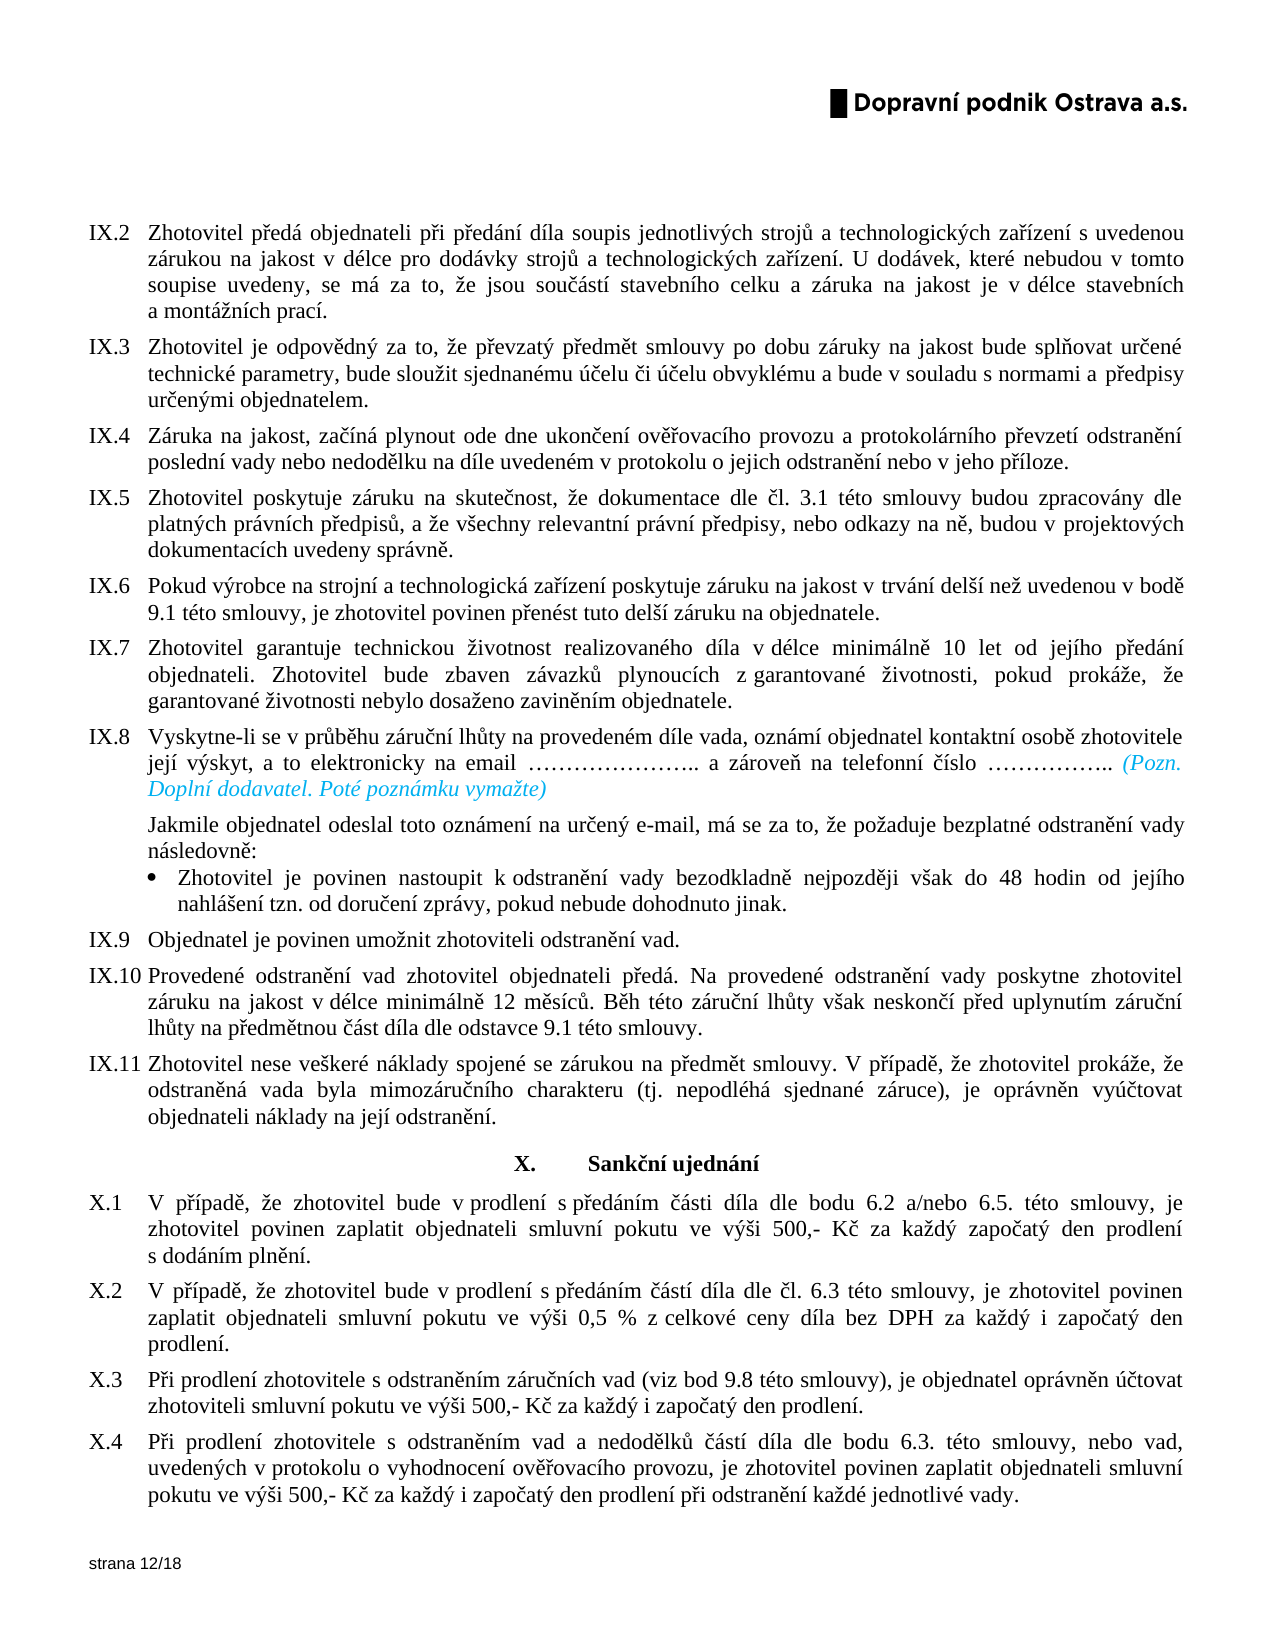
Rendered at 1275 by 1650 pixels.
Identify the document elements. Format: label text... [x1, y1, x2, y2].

list Vyskytne-li se v průběhu záruční lhůty na provedeném díle vada, oznámí objednatel kontaktní osobě zhotovitele její výskyt, a to elektronicky na email ………………….. a zároveň na telefonní číslo …………….. (Pozn. Doplní dodavatel. Poté poznámku vymažte) [89, 723, 1184, 802]
list Provedené odstranění vad zhotovitel objednateli předá. Na provedené odstranění vady poskytne zhotovitel záruku na jakost v délce minimálně 12 měsíců. Běh této záruční lhůty však neskončí před uplynutím záruční lhůty na předmětnou část díla dle odstavce 9.1 této smlouvy. [89, 962, 1184, 1041]
text Zhotovitel je povinen nastoupit k odstranění vady bezodkladně nejpozději však do 48 hodin od jejího nahlášení tzn. od doručení zprávy, pokud nebude dohodnuto jinak. [148, 864, 1186, 917]
list Objednatel je povinen umožnit zhotoviteli odstranění vad. [89, 926, 1184, 952]
list Při prodlení zhotovitele s odstraněním záručních vad (viz bod 9.8 této smlouvy), je objednatel oprávněn účtovat zhotoviteli smluvní pokutu ve výši 500,- Kč za každý i započatý den prodlení. [89, 1366, 1184, 1418]
subtitle Sankční ujednání [89, 1150, 1184, 1176]
text Jakmile objednatel odeslal toto oznámení na určený e-mail, má se za to, že požaduje bezplatné odstranění vady následovně: [148, 811, 1186, 864]
list Zhotovitel nese veškeré náklady spojené se zárukou na předmět smlouvy. V případě, že zhotovitel prokáže, že odstraněná vada byla mimozáručního charakteru (tj. nepodléhá sjednané záruce), je oprávněn vyúčtovat objednateli náklady na její odstranění. [89, 1050, 1184, 1129]
list V případě, že zhotovitel bude v prodlení s předáním částí díla dle čl. 6.3 této smlouvy, je zhotovitel povinen zaplatit objednateli smluvní pokutu ve výši 0,5 % z celkové ceny díla bez DPH za každý i započatý den prodlení. [89, 1277, 1184, 1356]
picture [830, 89, 1187, 118]
list Záruka na jakost, začíná plynout ode dne ukončení ověřovacího provozu a protokolárního převzetí odstranění poslední vady nebo nedodělku na díle uvedeném v protokolu o jejich odstranění nebo v jeho příloze. [89, 422, 1184, 474]
list Zhotovitel poskytuje záruku na skutečnost, že dokumentace dle čl. 3.1 této smlouvy budou zpracovány dle platných právních předpisů, a že všechny relevantní právní předpisy, nebo odkazy na ně, budou v projektových dokumentacích uvedeny správně. [89, 484, 1184, 563]
list Zhotovitel předá objednateli při předání díla soupis jednotlivých strojů a technologických zařízení s uvedenou zárukou na jakost v délce pro dodávky strojů a technologických zařízení. U dodávek, které nebudou v tomto soupise uvedeny, se má za to, že jsou součástí stavebního celku a záruka na jakost je v délce stavebních a montážních prací. [89, 218, 1184, 324]
list Zhotovitel je odpovědný za to, že převzatý předmět smlouvy po dobu záruky na jakost bude splňovat určené technické parametry, bude sloužit sjednanému účelu či účelu obvyklému a bude v souladu s normami a předpisy určenými objednatelem. [89, 333, 1184, 412]
list Pokud výrobce na strojní a technologická zařízení poskytuje záruku na jakost v trvání delší než uvedenou v bodě 9.1 této smlouvy, je zhotovitel povinen přenést tuto delší záruku na objednatele. [89, 572, 1184, 625]
list V případě, že zhotovitel bude v prodlení s předáním části díla dle bodu 6.2 a/nebo 6.5. této smlouvy, je zhotovitel povinen zaplatit objednateli smluvní pokutu ve výši 500,- Kč za každý započatý den prodlení s dodáním plnění. [89, 1189, 1184, 1268]
list Při prodlení zhotovitele s odstraněním vad a nedodělků částí díla dle bodu 6.3. této smlouvy, nebo vad, uvedených v protokolu o vyhodnocení ověřovacího provozu, je zhotovitel povinen zaplatit objednateli smluvní pokutu ve výši 500,- Kč za každý i započatý den prodlení při odstranění každé jednotlivé vady. [89, 1428, 1184, 1507]
list Zhotovitel garantuje technickou životnost realizovaného díla v délce minimálně 10 let od jejího předání objednateli. Zhotovitel bude zbaven závazků plynoucích z garantované životnosti, pokud prokáže, že garantované životnosti nebylo dosaženo zaviněním objednatele. [89, 634, 1184, 713]
